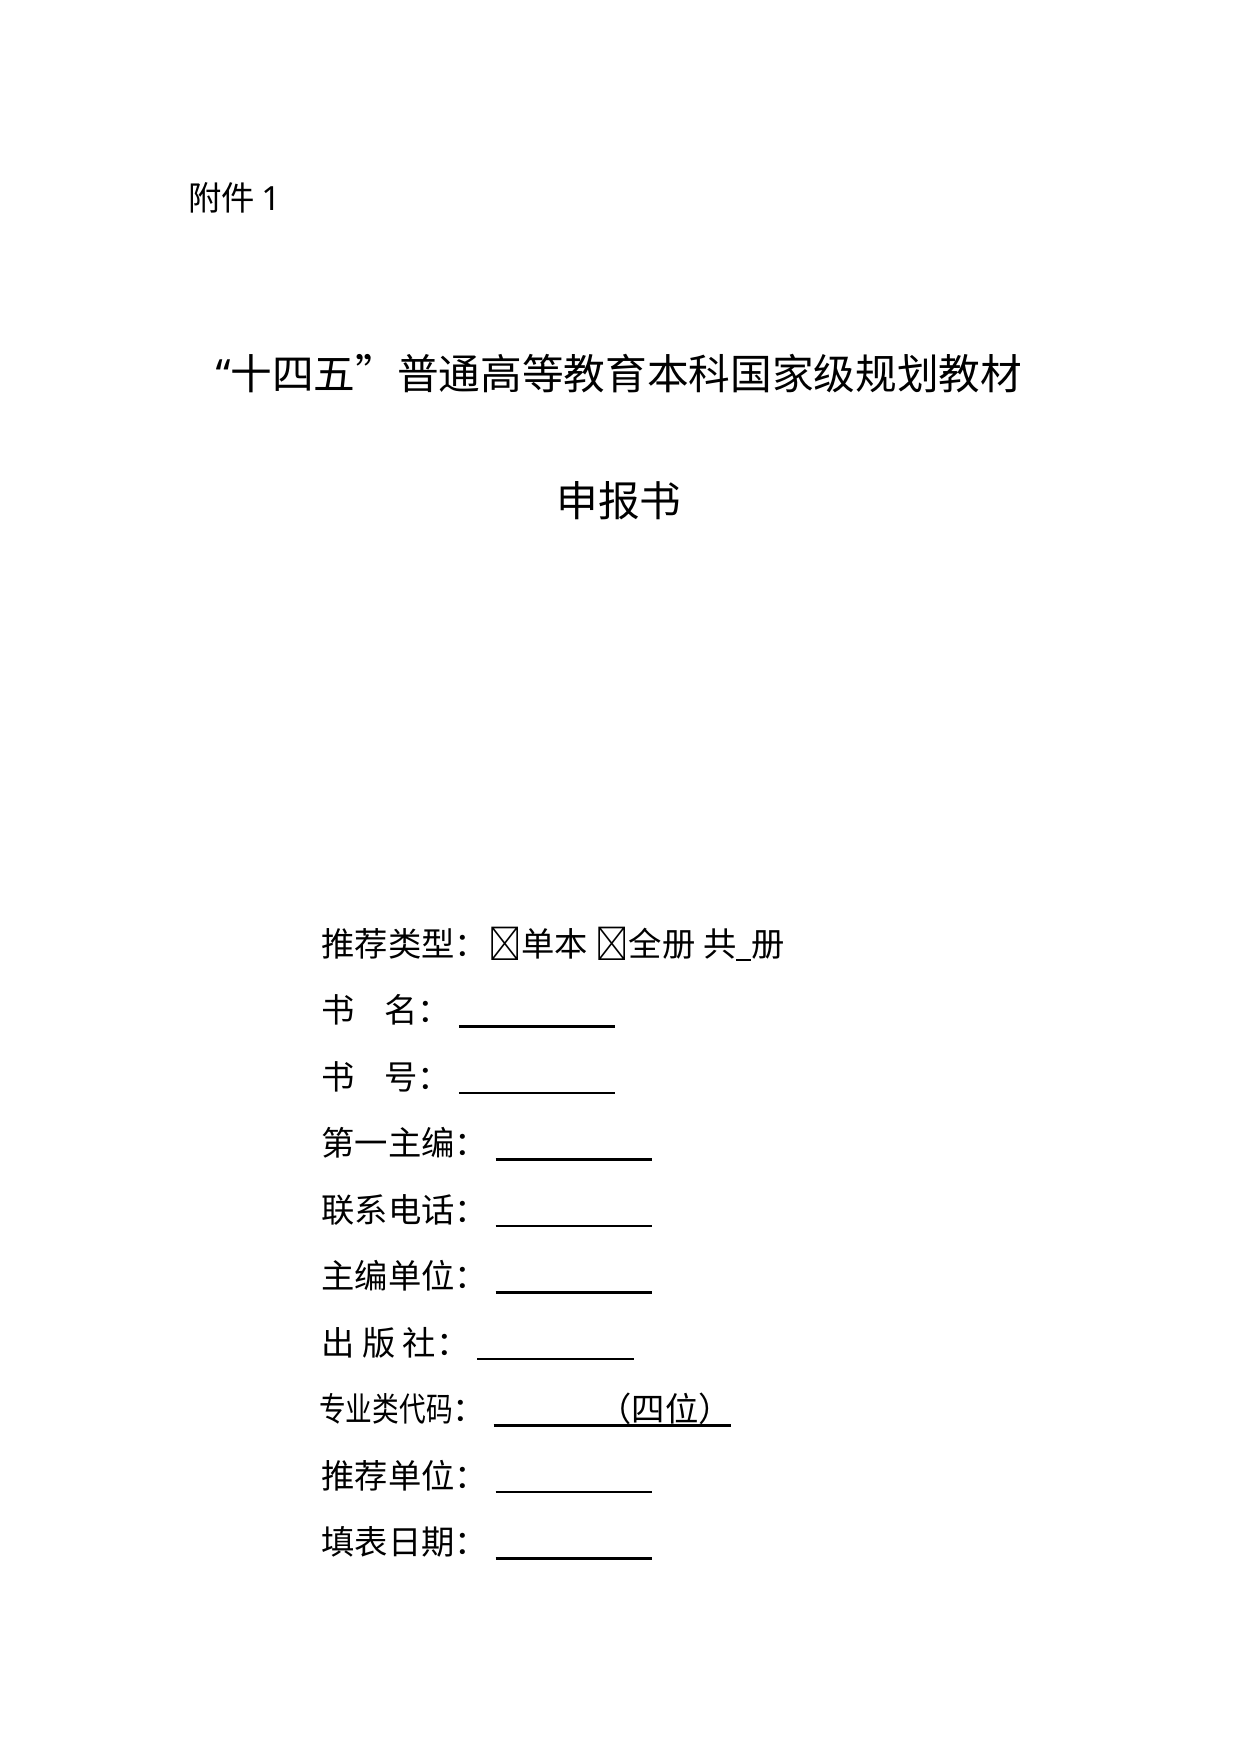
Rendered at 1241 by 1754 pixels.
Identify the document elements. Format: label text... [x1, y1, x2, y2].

text 附件1 [188, 162, 1050, 229]
text 第一主编： [188, 1108, 1049, 1174]
text 推荐单位： [188, 1440, 1049, 1507]
text 出 版 社： [188, 1307, 1049, 1374]
text 填表日期： [188, 1507, 1049, 1573]
text 书 名： [188, 975, 1049, 1042]
text “十四五”普通高等教育本科国家级规划教材 [188, 338, 1049, 404]
text 联系电话： [188, 1174, 1049, 1241]
text 书 号： [188, 1042, 1049, 1108]
text 专业类代码： （四位） [188, 1374, 1049, 1440]
text 主编单位： [188, 1241, 1049, 1307]
text 申报书 [188, 465, 1049, 531]
text 推荐类型：单本 全册 共 册 [188, 909, 1049, 975]
